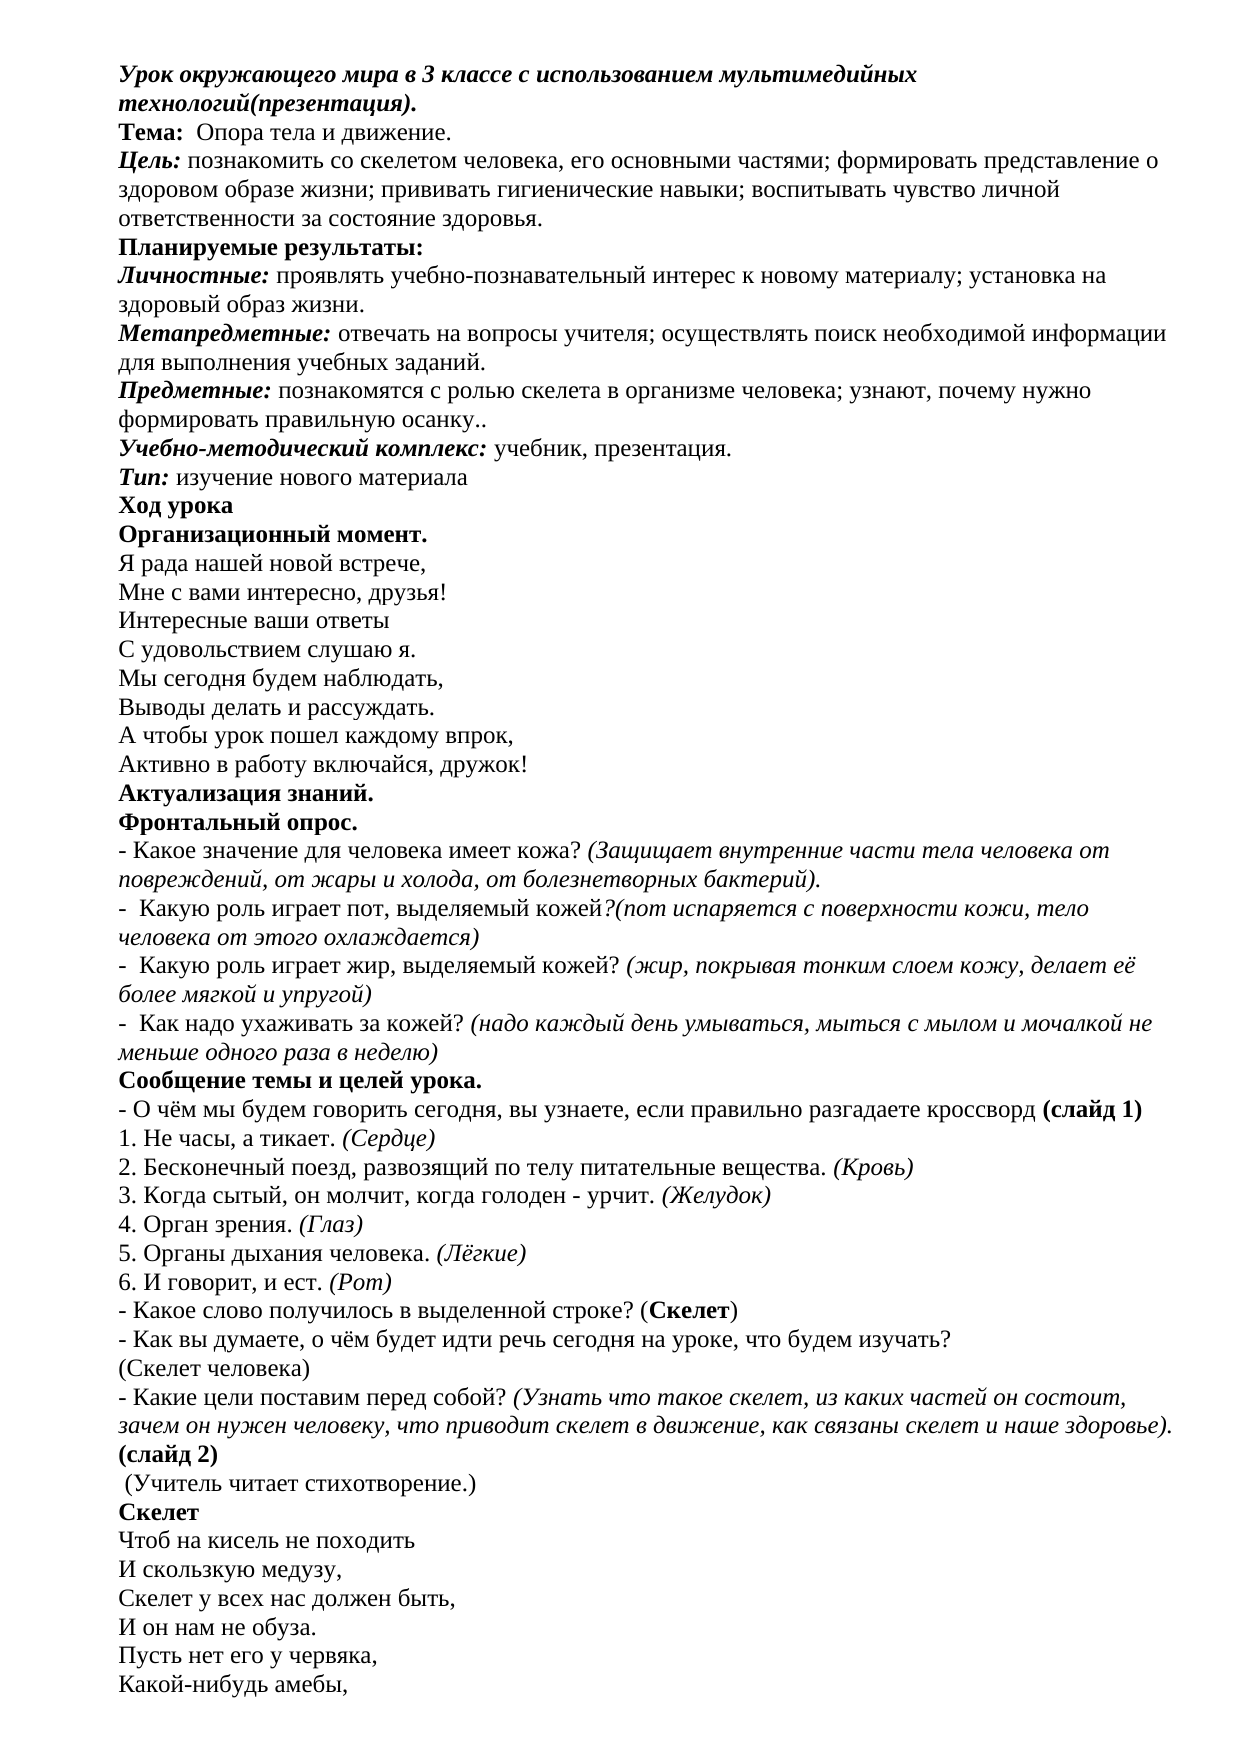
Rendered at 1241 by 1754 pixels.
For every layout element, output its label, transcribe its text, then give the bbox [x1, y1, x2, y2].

text Ход урока [118, 490, 1181, 519]
text 4. Орган зрения. (Глаз) [118, 1209, 1181, 1238]
text Скелет у всех нас должен быть, [118, 1583, 1181, 1612]
text Личностные: проявлять учебно-познавательный интерес к новому материалу; установка на здоровый образ жизни. [118, 260, 1181, 318]
text - О чём мы будем говорить сегодня, вы узнаете, если правильно разгадаете кроссворд (слайд 1) [118, 1094, 1181, 1123]
text - Какую роль играет жир, выделяемый кожей? (жир, покрывая тонким слоем кожу, делает её более мягкой и упругой) [118, 950, 1181, 1008]
text Планируемые результаты: [118, 232, 1181, 260]
text Актуализация знаний. [118, 778, 1181, 807]
text И скользкую медузу, [118, 1554, 1181, 1583]
text - Как надо ухаживать за кожей? (надо каждый день умываться, мыться с мылом и мочалкой не меньше одного раза в неделю) [118, 1008, 1181, 1065]
text Пусть нет его у червяка, [118, 1640, 1181, 1669]
text - Какое слово получилось в выделенной строке? (Скелет) [118, 1295, 1181, 1324]
text 2. Бесконечный поезд, развозящий по телу питательные вещества. (Кровь) [118, 1152, 1181, 1180]
text (Учитель читает стихотворение.) [118, 1468, 1181, 1497]
text 5. Органы дыхания человека. (Лёгкие) [118, 1238, 1181, 1267]
text Урок окружающего мира в 3 классе с использованием мультимедийных технологий(презентация). [118, 59, 1181, 117]
text Предметные: познакомятся с ролью скелета в организме человека; узнают, почему нужно формировать правильную осанку.. [118, 375, 1181, 433]
text Фронтальный опрос. [118, 807, 1181, 835]
text Я рада нашей новой встрече, Мне с вами интересно, друзья! Интересные ваши ответы С удовольствием слушаю я. Мы сегодня будем наблюдать, Выводы делать и рассуждать. А чтобы урок пошел каждому впрок, Активно в работу включайся, дружок! [390, 548, 1181, 778]
text - Какую роль играет пот, выделяемый кожей?(пот испаряется с поверхности кожи, тело человека от этого охлаждается) [118, 893, 1181, 950]
text Какой-нибудь амебы, [118, 1669, 1181, 1698]
text (Скелет человека) [118, 1353, 1181, 1382]
text Тип: изучение нового материала [118, 462, 1181, 490]
text Цель: познакомить со скелетом человека, его основными частями; формировать представление о здоровом образе жизни; прививать гигиенические навыки; воспитывать чувство личной ответственности за состояние здоровья. [118, 145, 1181, 232]
text - Как вы думаете, о чём будет идти речь сегодня на уроке, что будем изучать? [118, 1324, 1181, 1353]
text Метапредметные: отвечать на вопросы учителя; осуществлять поиск необходимой информации для выполнения учебных заданий. [118, 318, 1181, 375]
text 3. Когда сытый, он молчит, когда голоден - урчит. (Желудок) [118, 1180, 1181, 1209]
text 6. И говорит, и ест. (Рот) [118, 1267, 1181, 1295]
text 1. Не часы, а тикает. (Сердце) [118, 1123, 1181, 1152]
text Организационный момент. [118, 519, 1181, 548]
text - Какое значение для человека имеет кожа? (Защищает внутренние части тела человека от повреждений, от жары и холода, от болезнетворных бактерий). [822, 835, 1181, 893]
text Учебно-методический комплекс: учебник, презентация. [118, 433, 1181, 462]
text - Какие цели поставим перед собой? (Узнать что такое скелет, из каких частей он состоит, зачем он нужен человеку, что приводит скелет в движение, как связаны скелет и наше здоровье). (слайд 2) [118, 1382, 1181, 1468]
text Чтоб на кисель не походить [118, 1525, 1181, 1554]
text И он нам не обуза. [118, 1612, 1181, 1640]
text Сообщение темы и целей урока. [118, 1065, 1181, 1094]
text Скелет [118, 1497, 1181, 1525]
text Тема: Опора тела и движение. [118, 117, 1181, 145]
